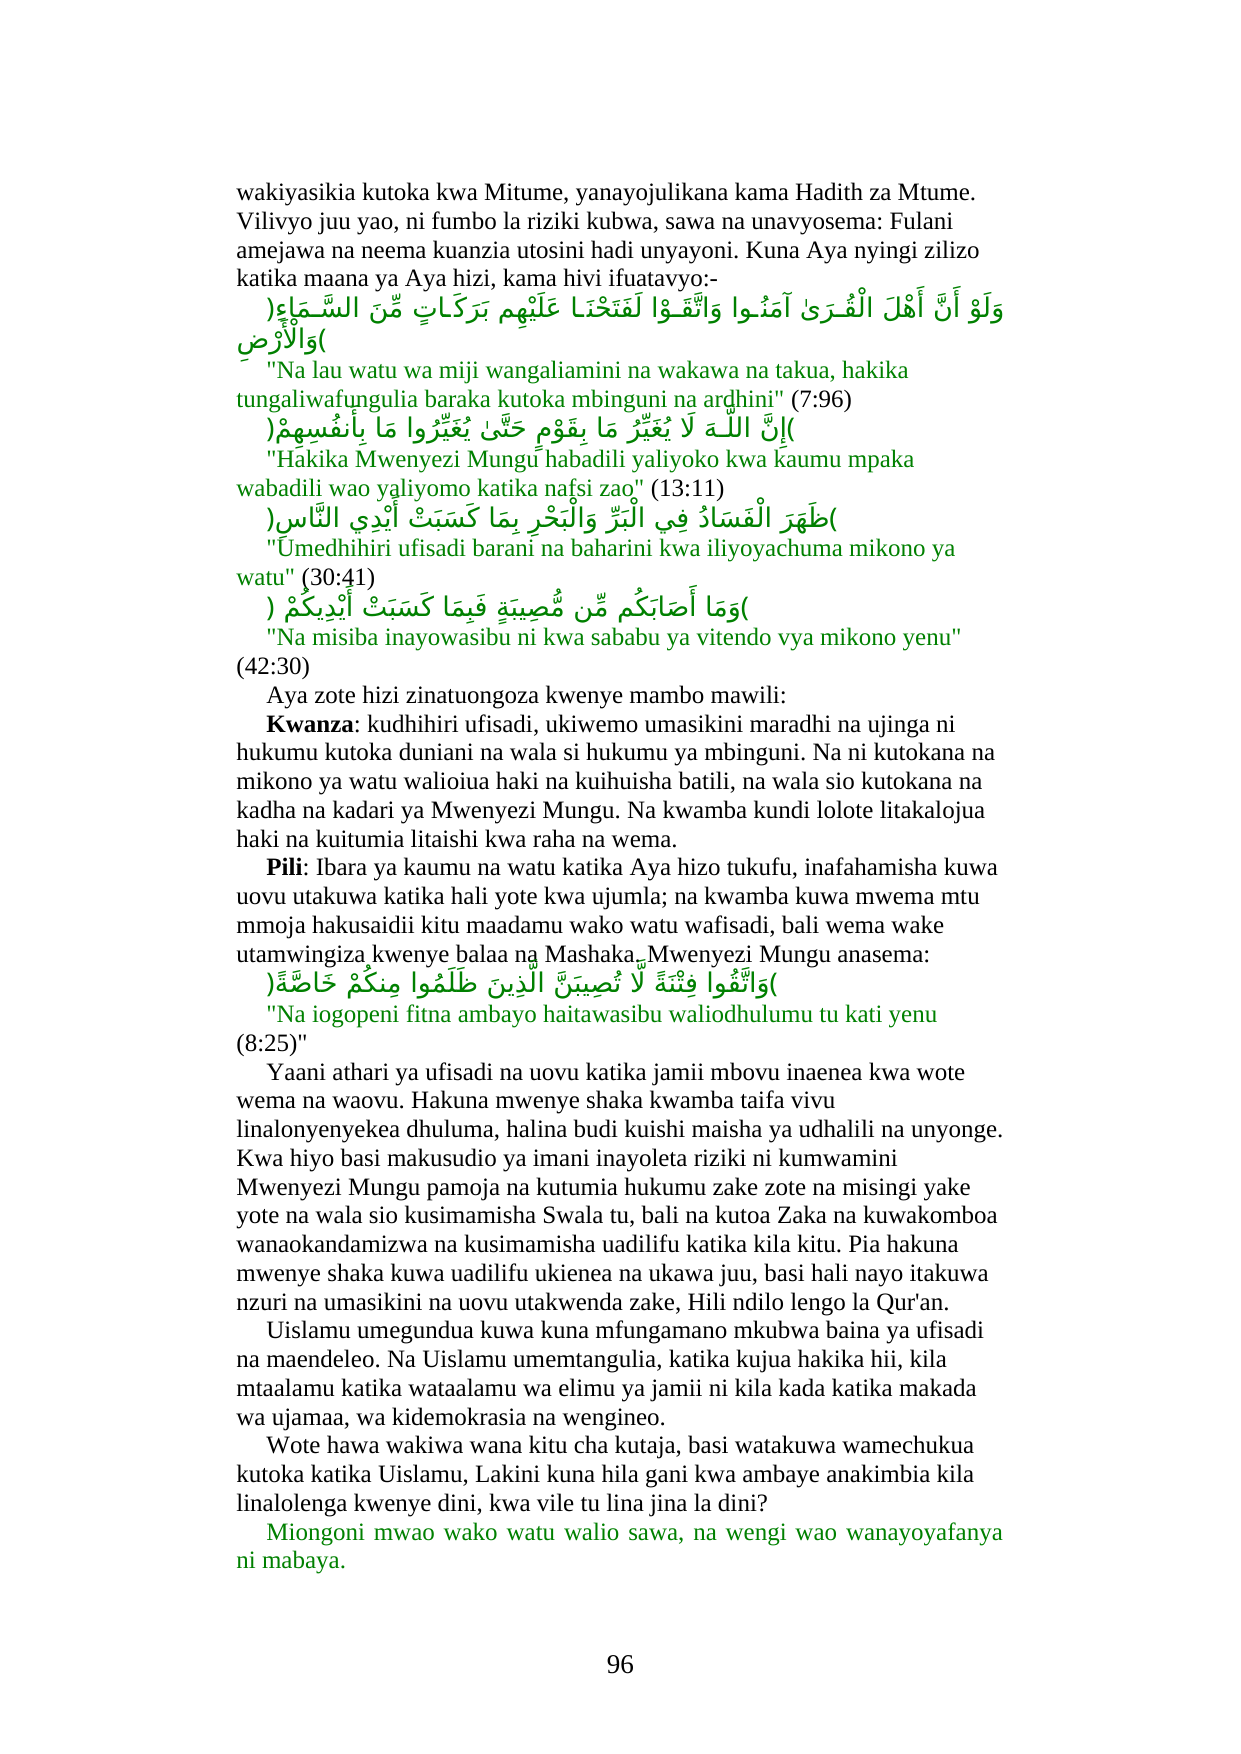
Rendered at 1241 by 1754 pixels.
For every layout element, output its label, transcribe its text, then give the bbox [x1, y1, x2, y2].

text "Na iogopeni fitna ambayo haitawasibu waliodhulumu tu kati yenu (8:25)" [236, 999, 1004, 1057]
text "Umedhihiri ufisadi barani na baharini kwa iliyoyachuma mikono ya watu" (30:41) [236, 533, 1004, 591]
text Kwanza: kudhihiri ufisadi, ukiwemo umasikini maradhi na ujinga ni hukumu kutoka duniani na wala si hukumu ya mbinguni. Na ni kutokana na mikono ya watu walioiua haki na kuihuisha batili, na wala sio kutokana na kadha na kadari ya Mwenyezi Mungu. Na kwamba kundi lolote litakalojua haki na kuitumia litaishi kwa raha na wema. [236, 709, 1004, 852]
text Pili: Ibara ya kaumu na watu katika Aya hizo tukufu, inafahamisha kuwa uovu utakuwa katika hali yote kwa ujumla; na kwamba kuwa mwema mtu mmoja hakusaidii kitu maadamu wako watu wafisadi, bali wema wake utamwingiza kwenye balaa na Mashaka. Mwenyezi Mungu anasema: [236, 852, 1004, 967]
text Uislamu umegundua kuwa kuna mfungamano mkubwa baina ya ufisadi na maendeleo. Na Uislamu umemtangulia, katika kujua hakika hii, kila mtaalamu katika wataalamu wa elimu ya jamii ni kila kada katika makada wa ujamaa, wa kidemokrasia na wengineo. [236, 1315, 1004, 1430]
text Wote hawa wakiwa wana kitu cha kutaja, basi watakuwa wamechukua kutoka katika Uislamu, Lakini kuna hila gani kwa ambaye anakimbia kila linalolenga kwenye dini, kwa vile tu lina jina la dini? [236, 1430, 1004, 1517]
text Miongoni mwao wako watu walio sawa, na wengi wao wanayoyafanya ni mabaya. [236, 1517, 1004, 1574]
text ﴿ وَمَا أَصَابَكُم مِّن مُّصِيبَةٍ فَبِمَا كَسَبَتْ أَيْدِيكُمْ﴾ [236, 591, 1004, 622]
text ﴿وَلَوْ أَنَّ أَهْلَ الْقُرَىٰ آمَنُوا وَاتَّقَوْا لَفَتَحْنَا عَلَيْهِم بَرَكَاتٍ مِّنَ السَّمَاءِ وَالْأَرْضِ﴾ [236, 292, 1004, 355]
text ﴿إِنَّ اللَّـهَ لَا يُغَيِّرُ مَا بِقَوْمٍ حَتَّىٰ يُغَيِّرُوا مَا بِأَنفُسِهِمْ﴾ [236, 413, 1004, 444]
text "Na misiba inayowasibu ni kwa sababu ya vitendo vya mikono yenu" (42:30) [236, 622, 1004, 680]
text ﴿ظَهَرَ الْفَسَادُ فِي الْبَرِّ وَالْبَحْرِ بِمَا كَسَبَتْ أَيْدِي النَّاسِ﴾ [236, 502, 1004, 533]
text "Hakika Mwenyezi Mungu habadili yaliyoko kwa kaumu mpaka wabadili wao yaliyomo katika nafsi zao" (13:11) [236, 444, 1004, 502]
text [236, 177, 1004, 292]
text ﴿وَاتَّقُوا فِتْنَةً لَّا تُصِيبَنَّ الَّذِينَ ظَلَمُوا مِنكُمْ خَاصَّةً﴾ [236, 967, 1004, 999]
text "Na lau watu wa miji wangaliamini na wakawa na takua, hakika tungaliwafungulia baraka kutoka mbinguni na ardhini" (7:96) [236, 355, 1004, 413]
text Aya zote hizi zinatuongoza kwenye mambo mawili: [236, 680, 1004, 709]
text Yaani athari ya ufisadi na uovu katika jamii mbovu inaenea kwa wote wema na waovu. Hakuna mwenye shaka kwamba taifa vivu linalonyenyekea dhuluma, halina budi kuishi maisha ya udhalili na unyonge. Kwa hiyo basi makusudio ya imani inayoleta riziki ni kumwamini Mwenyezi Mungu pamoja na kutumia hukumu zake zote na misingi yake yote na wala sio kusimamisha Swala tu, bali na kutoa Zaka na kuwakomboa wanaokandamizwa na kusimamisha uadilifu katika kila kitu. Pia hakuna mwenye shaka kuwa uadilifu ukienea na ukawa juu, basi hali nayo itakuwa nzuri na umasikini na uovu utakwenda zake, Hili ndilo lengo la Qur'an. [236, 1057, 1004, 1315]
